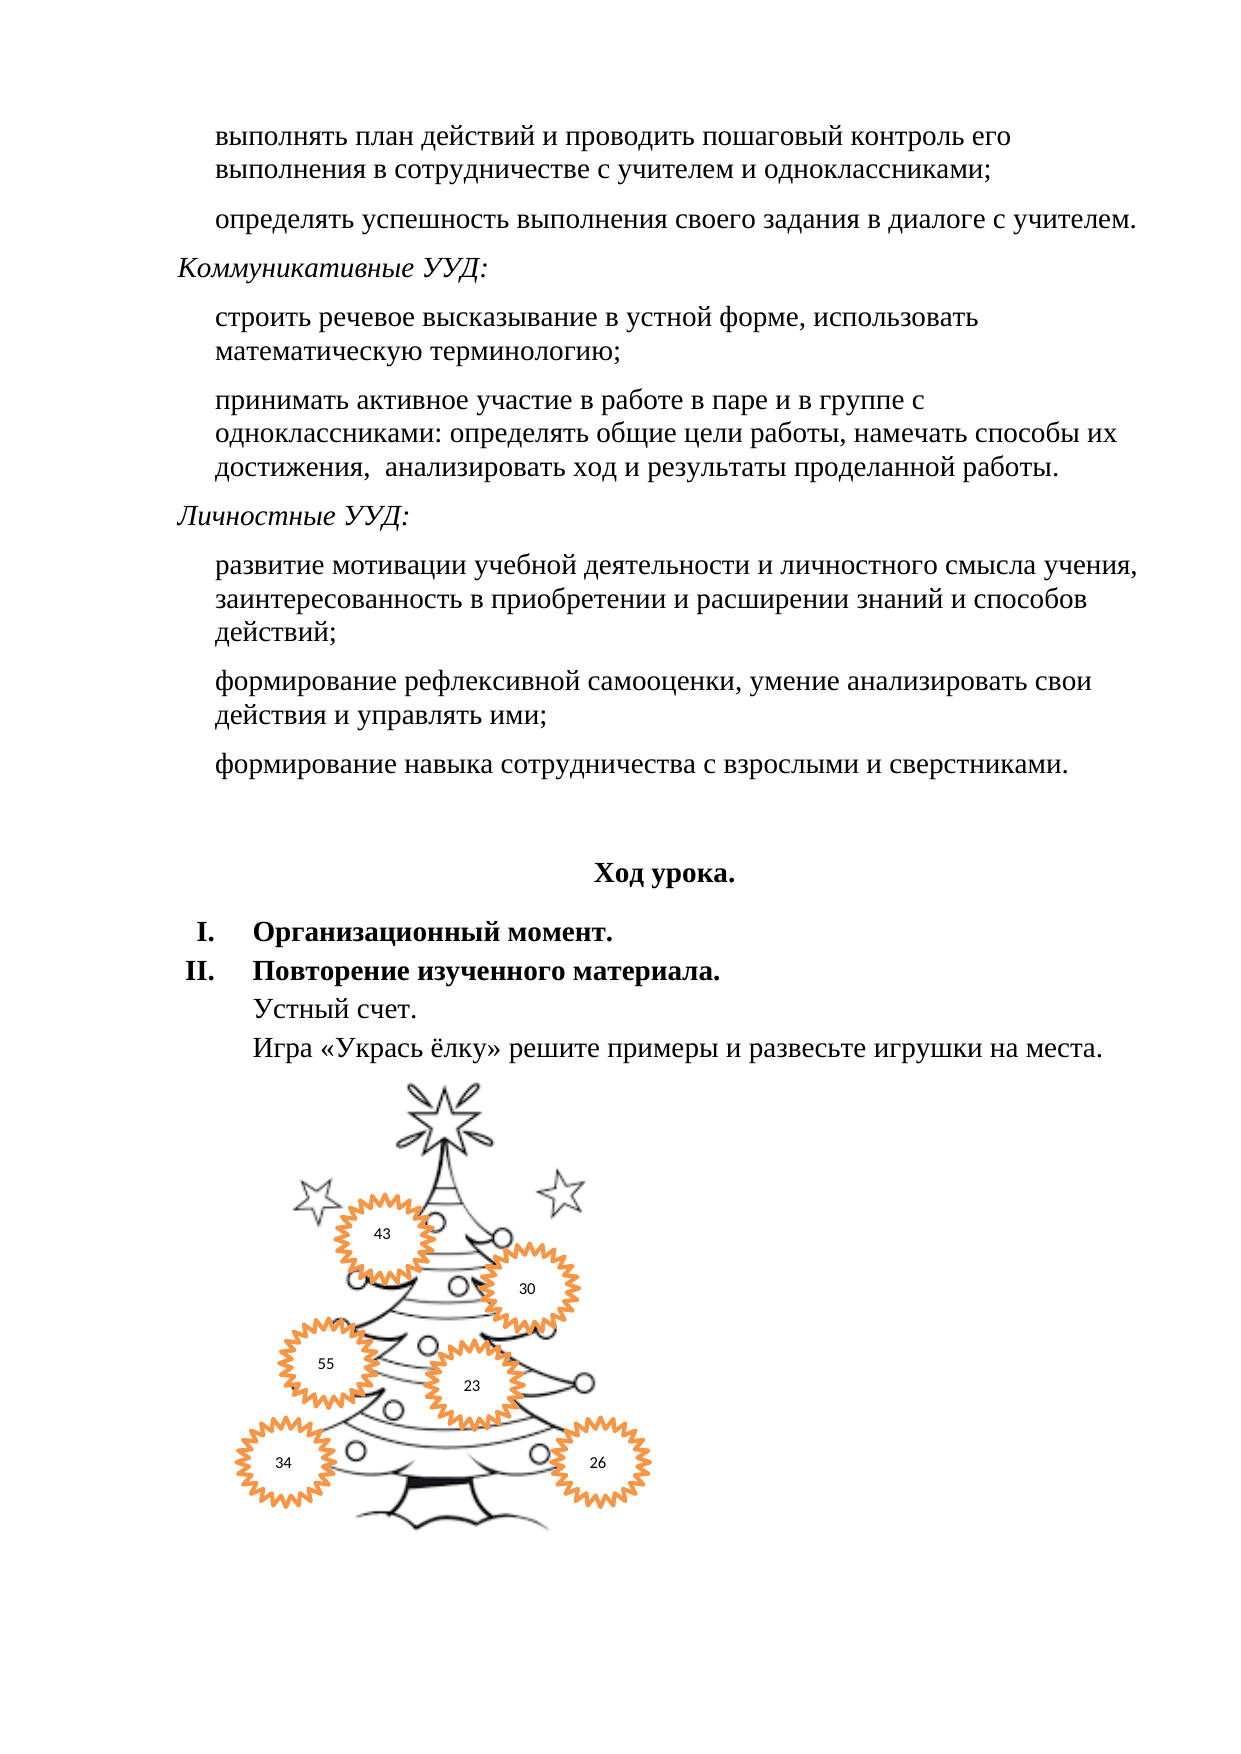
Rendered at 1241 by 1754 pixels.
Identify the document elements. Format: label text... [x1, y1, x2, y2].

text принимать активное участие в работе в паре и в группе с одноклассниками: определять общие цели работы, намечать способы их достижения, анализировать ход и результаты проделанной работы. [215, 382, 1152, 482]
text Личностные УУД: [177, 498, 1152, 532]
text Коммуникативные УУД: [177, 250, 1152, 283]
text Ход урока. [177, 855, 1152, 888]
list Повторение изученного материала. [215, 953, 1152, 986]
list Организационный момент. [215, 914, 1152, 948]
list Игра «Укрась ёлку» решите примеры и развесьте игрушки на места. [252, 1030, 1152, 1063]
text строить речевое высказывание в устной форме, использовать математическую терминологию; [215, 299, 1152, 366]
text формирование навыка сотрудничества с взрослыми и сверстниками. [215, 746, 1152, 780]
text определять успешность выполнения своего задания в диалоге с учителем. [215, 201, 1152, 234]
text формирование рефлексивной самооценки, умение анализировать свои действия и управлять ими; [215, 663, 1152, 731]
picture [252, 1068, 632, 1560]
list Устный счет. [252, 991, 1152, 1025]
text развитие мотивации учебной деятельности и личностного смысла учения, заинтересованность в приобретении и расширении знаний и способов действий; [215, 547, 1152, 648]
text выполнять план действий и проводить пошаговый контроль его выполнения в сотрудничестве с учителем и одноклассниками; [215, 118, 1152, 185]
